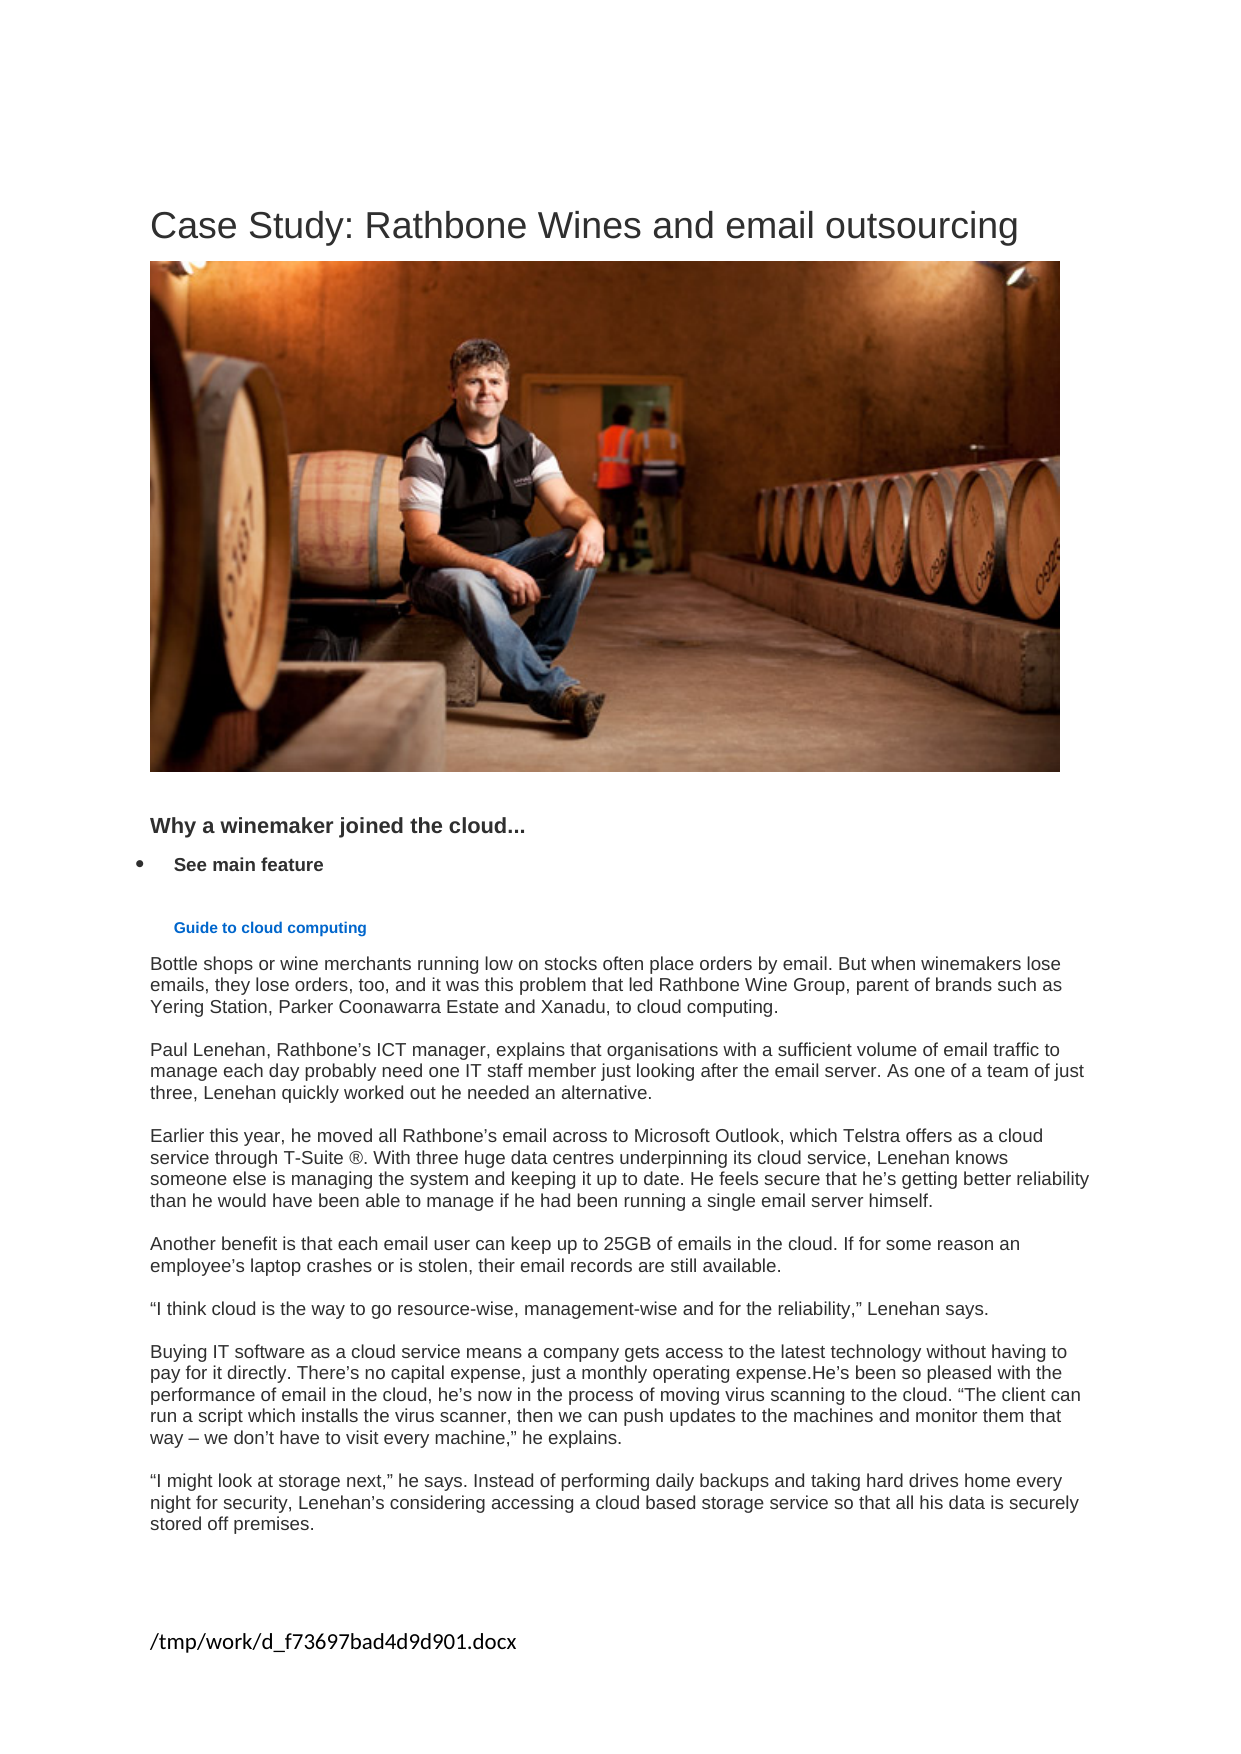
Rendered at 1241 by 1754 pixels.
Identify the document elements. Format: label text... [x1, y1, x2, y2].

list See main feature [136, 854, 1090, 876]
text Why a winemaker joined the cloud... [150, 802, 1090, 838]
text Bottle shops or wine merchants running low on stocks often place orders by email. But when winemakers lose emails, they lose orders, too, and it was this problem that led Rathbone Wine Group, parent of brands such as Yering Station, Parker Coonawarra Estate and Xanadu, to cloud computing. Paul Lenehan, Rathbone’s ICT manager, explains that organisations with a sufficient volume of email traffic to manage each day probably need one IT staff member just looking after the email server. As one of a team of just three, Lenehan quickly worked out he needed an alternative. Earlier this year, he moved all Rathbone’s email across to Microsoft Outlook, which Telstra offers as a cloud service through T-Suite ®. With three huge data centres underpinning its cloud service, Lenehan knows someone else is managing the system and keeping it up to date. He feels secure that he’s getting better reliability than he would have been able to manage if he had been running a single email server himself. Another benefit is that each email user can keep up to 25GB of emails in the cloud. If for some reason an employee’s laptop crashes or is stolen, their email records are still available. “I think cloud is the way to go resource-wise, management-wise and for the reliability,” Lenehan says. Buying IT software as a cloud service means a company gets access to the latest technology without having to pay for it directly. There’s no capital expense, just a monthly operating expense.He’s been so pleased with the performance of email in the cloud, he’s now in the process of moving virus scanning to the cloud. “The client can run a script which installs the virus scanner, then we can push updates to the machines and monitor them that way – we don’t have to visit every machine,” he explains. “I might look at storage next,” he says. Instead of performing daily backups and taking hard drives home every night for security, Lenehan’s considering accessing a cloud based storage service so that all his data is securely stored off premises. [150, 952, 1090, 1535]
picture [150, 261, 1060, 772]
text Case Study: Rathbone Wines and email outsourcing [150, 203, 1090, 246]
text Guide to cloud computing [173, 899, 1090, 937]
